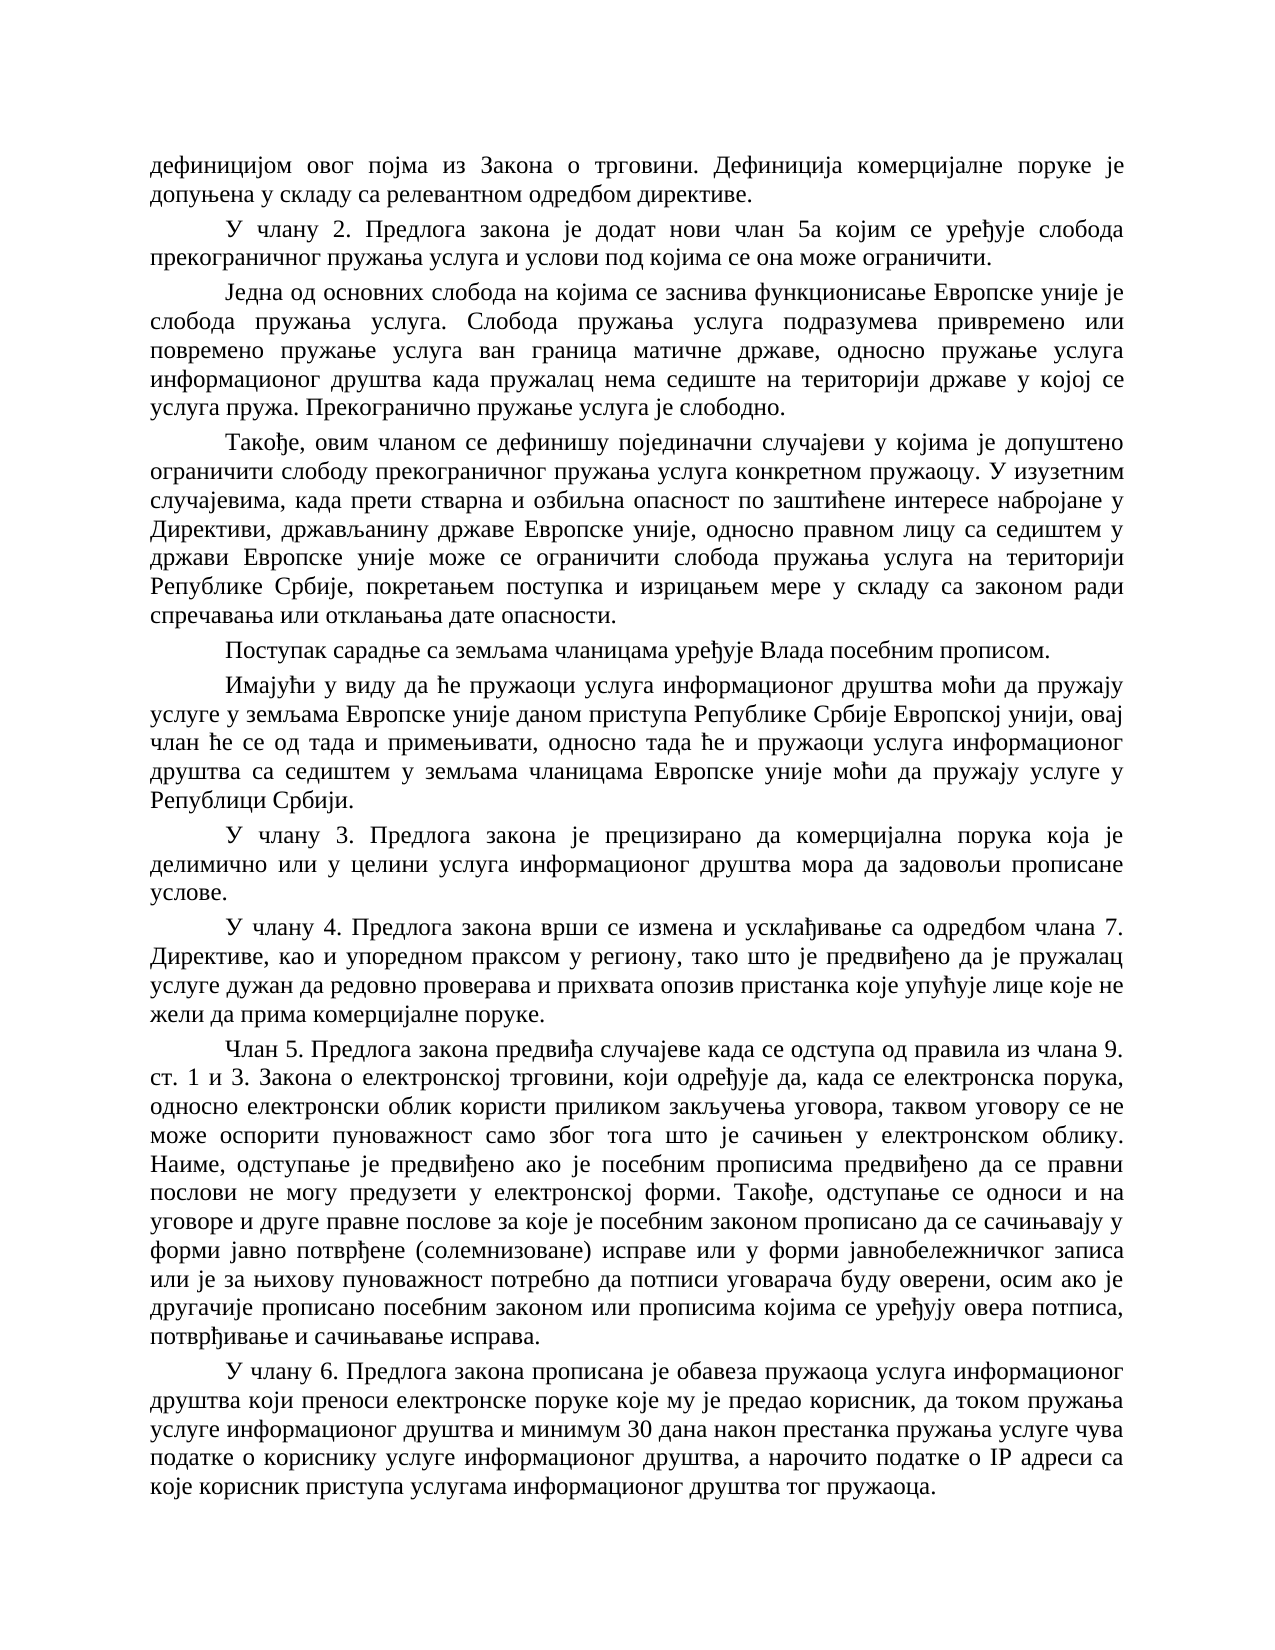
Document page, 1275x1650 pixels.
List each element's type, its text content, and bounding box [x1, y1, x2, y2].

text Поступак сарадње са земљама чланицама уређује Влада посебним прописом. [150, 635, 1125, 664]
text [150, 150, 1125, 207]
text Члан 5. Предлога закона предвиђа случајеве када се одступа од правила из члана 9. ст. 1 и 3. Закона о електронској трговини, који одређује да, када се електронска порука, односно електронски облик користи приликом закључења уговора, таквом уговору се не може оспорити пуноважност само због тога што је сачињен у електронском облику. Наиме, одступање је предвиђено ако је посебним прописима предвиђено да се правни послови не могу предузети у електронској форми. Такође, одступање се односи и на уговоре и друге правне послове за које је посебним законом прописано да се сачињавају у форми јавно потврђене (солемнизоване) исправе или у форми јавнобележничког записа или је за њихову пуноважност потребно да потписи уговарача буду оверени, осим ако је другачије прописано посебним законом или прописима којима се уређују овера потписа, потврђивање и сачињавање исправа. [150, 1034, 1125, 1350]
text У члану 3. Предлога закона је прецизирано да комерцијална порука која је делимично или у целини услуга информационог друштва мора да задовољи прописане услове. [150, 820, 1125, 906]
text Једна од основних слобода на којима се заснива функционисање Европске уније је слобода пружања услуга. Слобода пружања услуга подразумева привремено или повремено пружање услуга ван граница матичне државе, односно пружање услуга информационог друштва када пружалац нема седиште на територији државе у којој се услуга пружа. Прекогранично пружање услуга је слободно. [150, 277, 1125, 421]
text У члану 2. Предлога закона је додат нови члан 5а којим се уређује слобода прекограничног пружања услуга и услови под којима се она може ограничити. [150, 214, 1125, 271]
text У члану 6. Предлога закона прописана је обавеза пружаоца услуга информационог друштва који преноси електронске поруке које му је предао корисник, да током пружања услуге информационог друштва и минимум 30 дана након престанка пружања услуге чува податке о кориснику услуге информационог друштва, а нарочито податке о IP адреси са које корисник приступа услугама информационог друштва тог пружаоца. [150, 1356, 1125, 1500]
text Имајући у виду да ће пружаоци услуга информационог друштва моћи да пружају услуге у земљама Европске уније даном приступа Републике Србије Европској унији, овај члан ће се од тада и примењивати, односно тада ће и пружаоци услуга информационог друштва са седиштем у земљама чланицама Европске уније моћи да пружају услуге у Републици Србији. [150, 670, 1125, 814]
text У члану 4. Предлога закона врши се измена и усклађивање са одредбом члана 7. Директиве, као и упоредном праксом у региону, тако што је предвиђено да је пружалац услуге дужан да редовно проверава и прихвата опозив пристанка које упућује лице које не жели да прима комерцијалне поруке. [150, 912, 1125, 1027]
text Такође, овим чланом се дефинишу појединачни случајеви у којима је допуштено ограничити слободу прекограничног пружања услуга конкретном пружаоцу. У изузетним случајевима, када прети стварна и озбиљна опасност по заштићене интересе набројане у Директиви, држављанину државе Европске уније, односно правном лицу са седиштем у држави Европске уније може се ограничити слобода пружања услуга на територији Републике Србије, покретањем поступка и изрицањем мере у складу са законом ради спречавања или отклањања дате опасности. [150, 427, 1125, 629]
